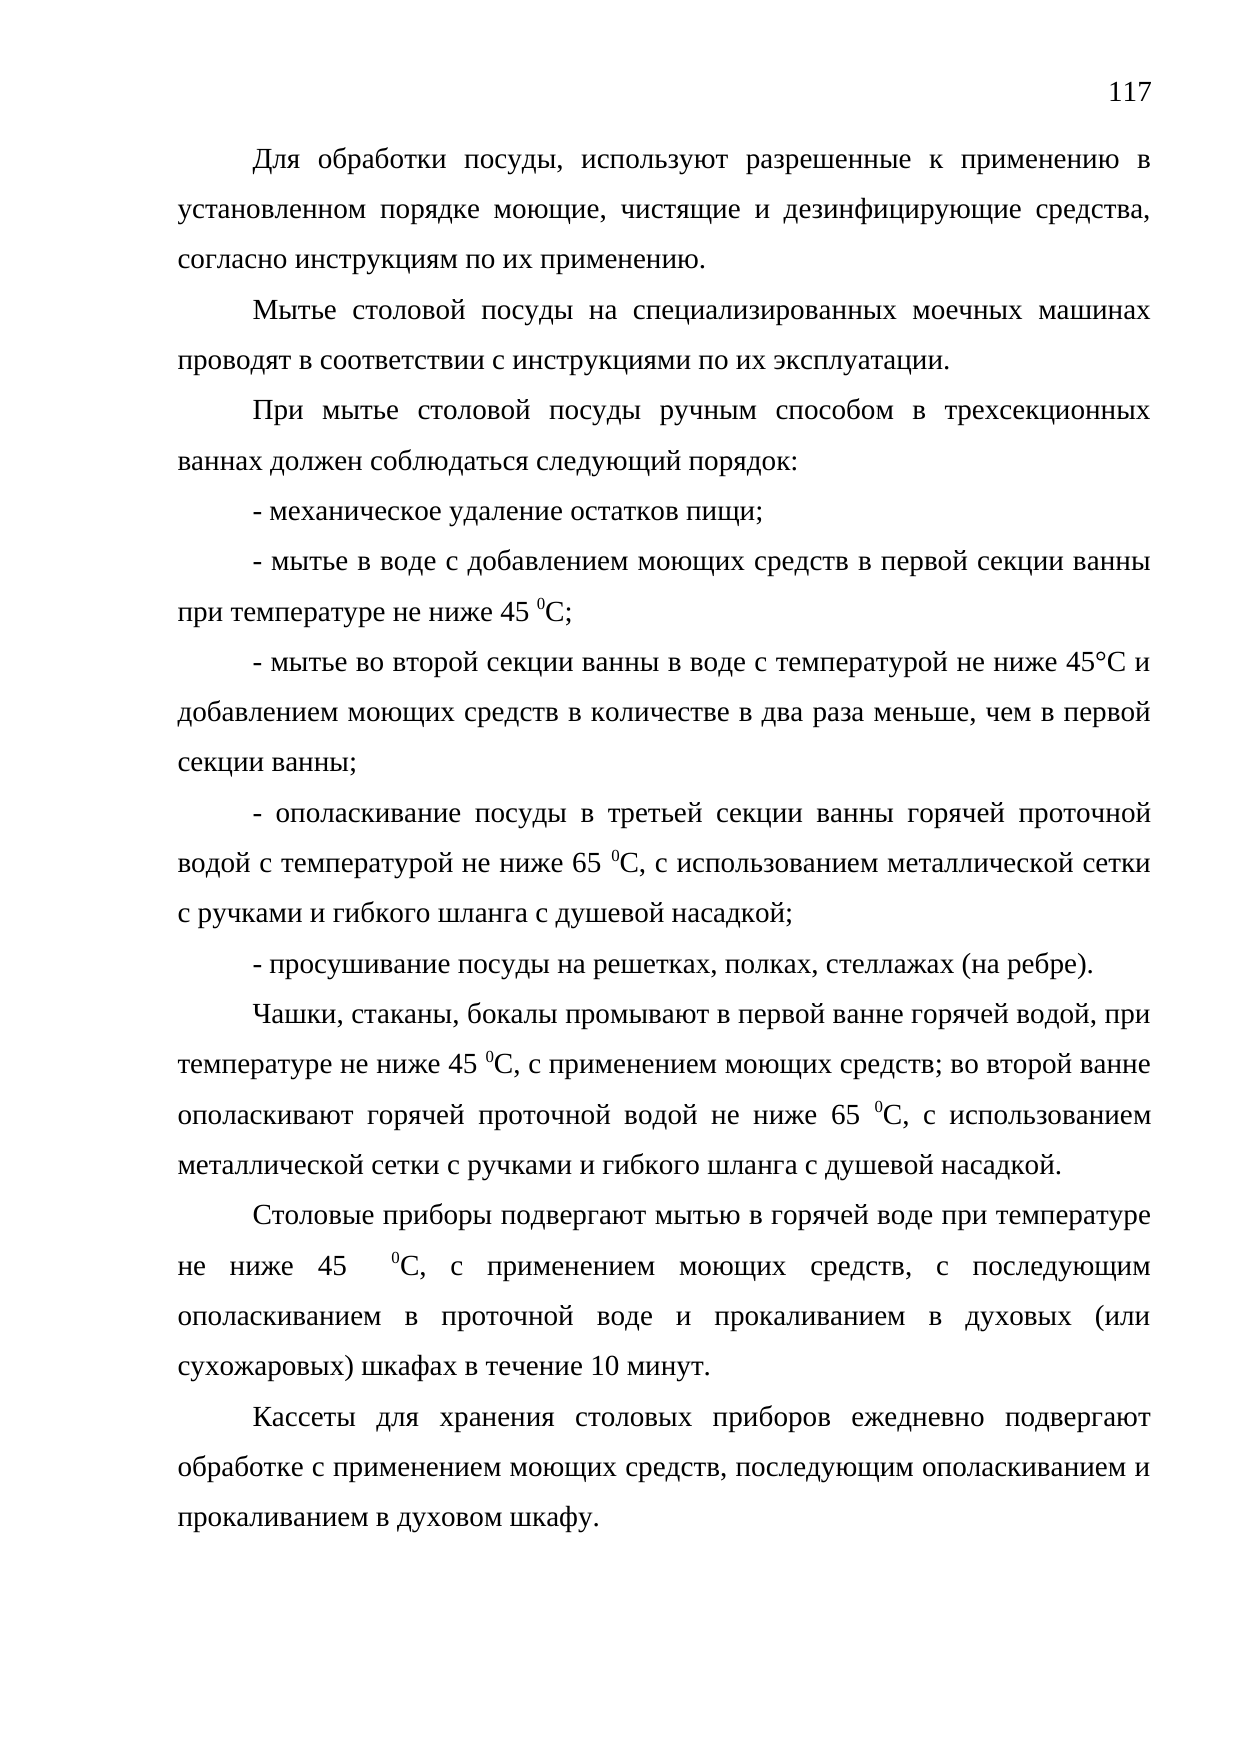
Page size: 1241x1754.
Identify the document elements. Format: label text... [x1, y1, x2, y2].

text Кассеты для хранения столовых приборов ежедневно подвергают обработке с применением моющих средств, последующим ополаскиванием и прокаливанием в духовом шкафу. [177, 1399, 1152, 1533]
text - мытье во второй секции ванны в воде с температурой не ниже 45°С и добавлением моющих средств в количестве в два раза меньше, чем в первой секции ванны; [177, 644, 1152, 778]
text - просушивание посуды на решетках, полках, стеллажах (на ребре). [177, 946, 1152, 979]
text Столовые приборы подвергают мытью в горячей воде при температуре не ниже 45 0С, с применением моющих средств, с последующим ополаскиванием в проточной воде и прокаливанием в духовых (или сухожаровых) шкафах в течение 10 минут. [177, 1197, 1152, 1382]
text - ополаскивание посуды в третьей секции ванны горячей проточной водой с температурой не ниже 65 0С, с использованием металлической сетки с ручками и гибкого шланга с душевой насадкой; [177, 795, 1152, 929]
text - мытье в воде с добавлением моющих средств в первой секции ванны при температуре не ниже 45 0С; [177, 543, 1152, 627]
text При мытье столовой посуды ручным способом в трехсекционных ваннах должен соблюдаться следующий порядок: [177, 392, 1152, 476]
text - механическое удаление остатков пищи; [177, 493, 1152, 527]
text Чашки, стаканы, бокалы промывают в первой ванне горячей водой, при температуре не ниже 45 0С, с применением моющих средств; во второй ванне ополаскивают горячей проточной водой не ниже 65 0С, с использованием металлической сетки с ручками и гибкого шланга с душевой насадкой. [177, 996, 1152, 1181]
text Мытье столовой посуды на специализированных моечных машинах проводят в соответствии с инструкциями по их эксплуатации. [177, 292, 1152, 376]
text Для обработки посуды, используют разрешенные к применению в установленном порядке моющие, чистящие и дезинфицирующие средства, согласно инструкциям по их применению. [177, 141, 1152, 275]
